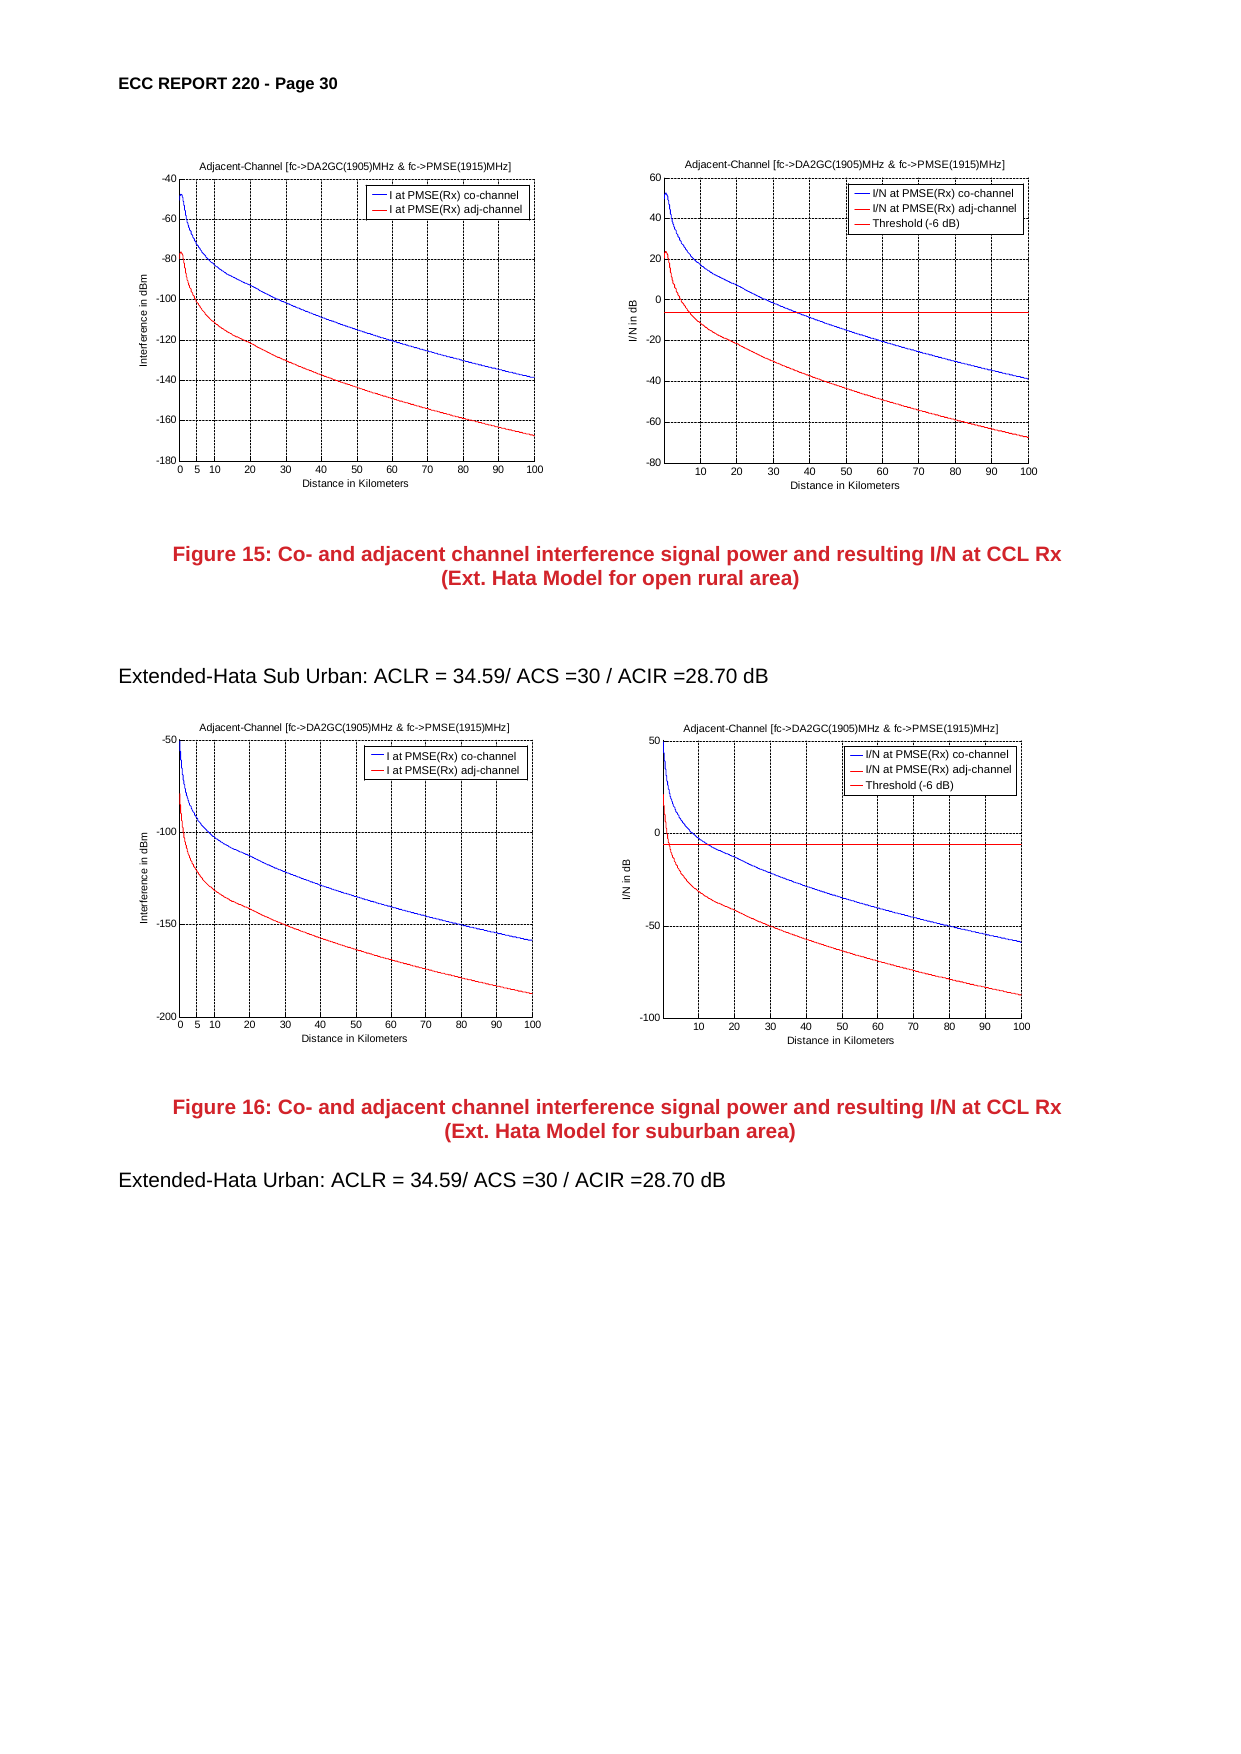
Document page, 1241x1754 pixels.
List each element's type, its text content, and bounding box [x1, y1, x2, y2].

table_header [591, 713, 1078, 1070]
text Figure 16: Co- and adjacent channel interference signal power and resulting I/N at CCL Rx (Ext. Hata Model for suburban area) [118, 1095, 1122, 1143]
table_header [107, 713, 591, 1070]
table_header [591, 150, 1078, 517]
text Extended-Hata Urban: ACLR = 34.59/ ACS =30 / ACIR =28.70 dB [118, 1168, 1122, 1192]
table_header [107, 150, 591, 517]
text Extended-Hata Sub Urban: ACLR = 34.59/ ACS =30 / ACIR =28.70 dB [118, 664, 1122, 688]
text Figure 15: Co- and adjacent channel interference signal power and resulting I/N at CCL Rx (Ext. Hata Model for open rural area) [118, 542, 1122, 590]
